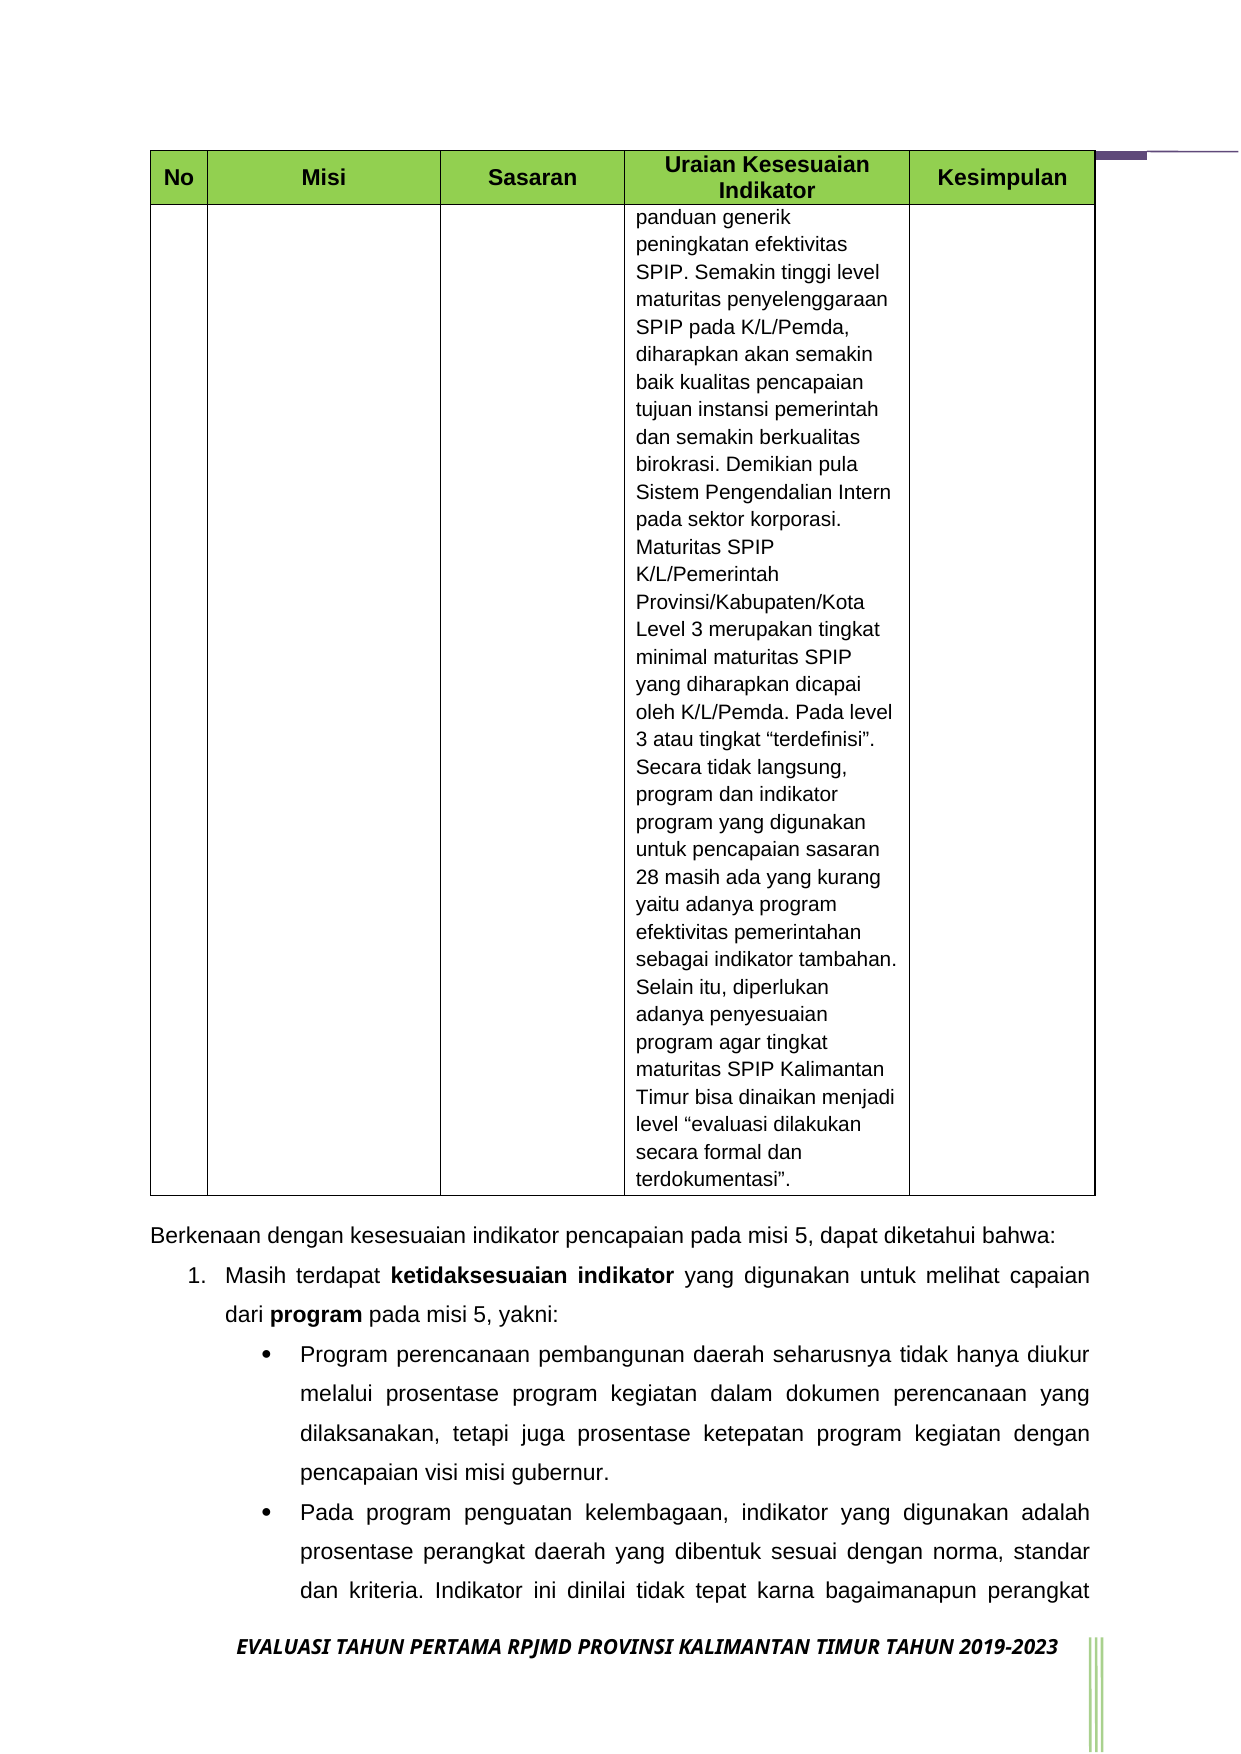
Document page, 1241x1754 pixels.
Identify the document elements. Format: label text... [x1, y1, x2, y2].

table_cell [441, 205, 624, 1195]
list Masih terdapat ketidaksesuaian indikator yang digunakan untuk melihat capaian dari program pada misi 5, yakni: [187, 1262, 1090, 1327]
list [262, 1498, 1090, 1604]
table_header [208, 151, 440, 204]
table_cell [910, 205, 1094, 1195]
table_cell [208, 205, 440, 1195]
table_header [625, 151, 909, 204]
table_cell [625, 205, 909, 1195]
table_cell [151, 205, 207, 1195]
list Program perencanaan pembangunan daerah seharusnya tidak hanya diukur melalui prosentase program kegiatan dalam dokumen perencanaan yang dilaksanakan, tetapi juga prosentase ketepatan program kegiatan dengan pencapaian visi misi gubernur. [262, 1341, 1090, 1485]
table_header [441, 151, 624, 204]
text Berkenaan dengan kesesuaian indikator pencapaian pada misi 5, dapat diketahui bahwa: [150, 1222, 1090, 1248]
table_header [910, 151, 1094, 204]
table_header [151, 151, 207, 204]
